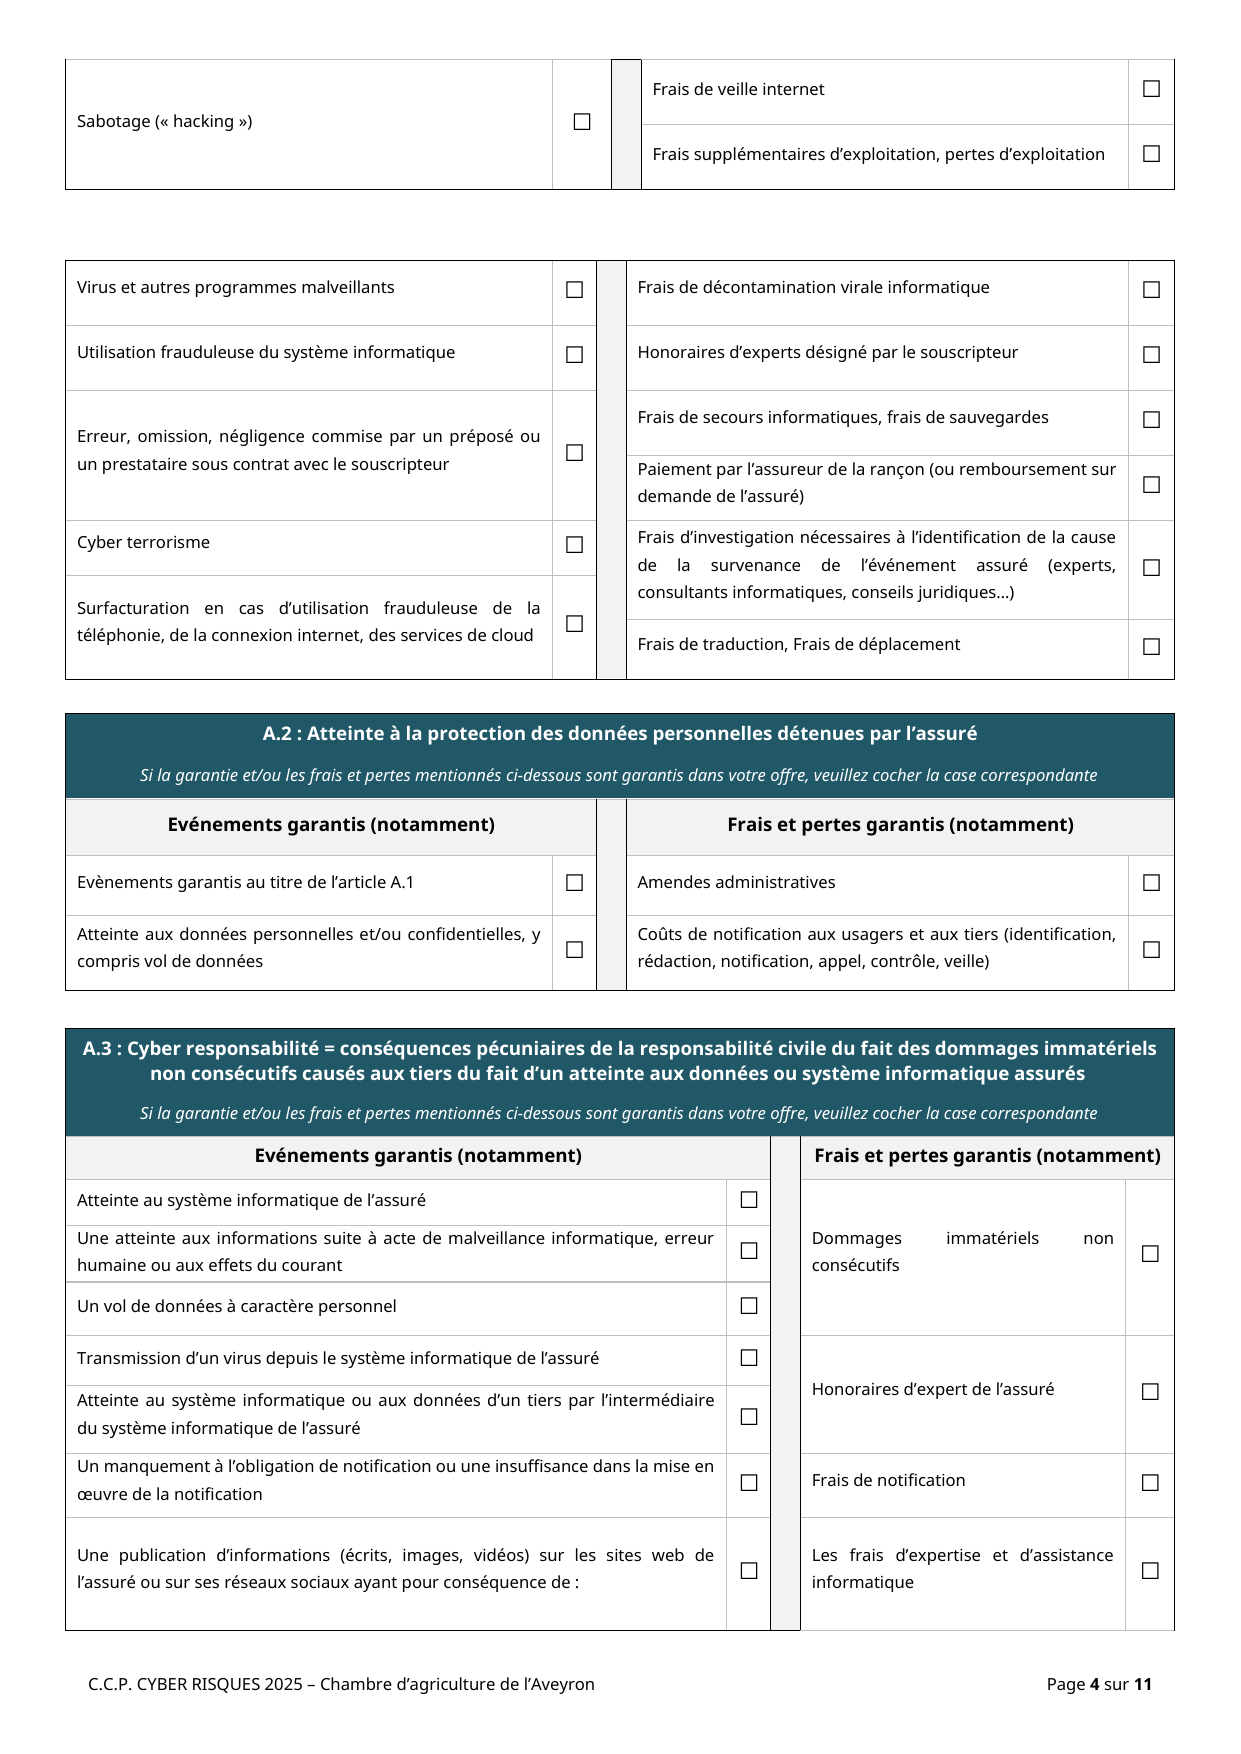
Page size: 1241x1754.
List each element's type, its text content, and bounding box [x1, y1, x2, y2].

table_cell ☐ [553, 916, 596, 990]
table_cell Honoraires d’experts désigné par le souscripteur [627, 326, 1128, 390]
table_cell Les frais d’expertise et d’assistance informatique [801, 1518, 1125, 1630]
table_cell Dommages immatériels non consécutifs [801, 1180, 1125, 1334]
table_cell Transmission d’un virus depuis le système informatique de l’assuré [66, 1336, 726, 1385]
table_cell ☐ [553, 856, 596, 915]
table_cell Un manquement à l’obligation de notification ou une insuffisance dans la mise en œuvre de la notification [66, 1454, 726, 1517]
table_cell ☐ [553, 521, 596, 575]
table_cell ☐ [1129, 326, 1174, 390]
table_cell [771, 1137, 800, 1630]
table_header A.2 : Atteinte à la protection des données personnelles détenues par l’assuré Si la garantie et/ou les frais et pertes mentionnés ci-dessous sont garantis dans votre offre, veuillez cocher la case correspondante [66, 714, 1174, 798]
table_cell Atteinte au système informatique de l’assuré [66, 1180, 726, 1225]
table_cell ☐ [1129, 620, 1174, 678]
table_cell Amendes administratives [627, 856, 1128, 915]
table_cell ☐ [1129, 521, 1174, 619]
table_cell Paiement par l’assureur de la rançon (ou remboursement sur demande de l’assuré) [627, 456, 1128, 520]
table_cell Frais et pertes garantis (notamment) [801, 1137, 1174, 1179]
table_cell ☐ [1126, 1454, 1174, 1517]
table_cell Honoraires d’expert de l’assuré [801, 1336, 1125, 1453]
table_cell ☐ [1126, 1518, 1174, 1630]
table_header Virus et autres programmes malveillants [66, 261, 552, 325]
table_header [597, 261, 626, 678]
table_cell ☐ [1129, 125, 1174, 189]
table_cell ☐ [553, 60, 611, 189]
table_cell Frais de secours informatiques, frais de sauvegardes [627, 391, 1128, 455]
table_header ☐ [553, 261, 596, 325]
table_cell ☐ [1129, 916, 1174, 990]
table_cell Frais de veille internet [642, 60, 1128, 124]
table_cell Utilisation frauduleuse du système informatique [66, 326, 552, 390]
table_cell ☐ [727, 1386, 770, 1453]
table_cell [66, 1518, 726, 1630]
table_cell [597, 800, 626, 990]
table_cell Evénements garantis (notamment) [66, 800, 596, 855]
table_cell ☐ [727, 1283, 770, 1334]
table_cell Un vol de données à caractère personnel [66, 1283, 726, 1334]
table_cell Atteinte au système informatique ou aux données d’un tiers par l’intermédiaire du système informatique de l’assuré [66, 1386, 726, 1453]
table_cell ☐ [1129, 60, 1174, 124]
table_cell ☐ [727, 1336, 770, 1385]
table_cell ☐ [553, 576, 596, 678]
table_cell ☐ [553, 326, 596, 390]
table_cell Frais supplémentaires d’exploitation, pertes d’exploitation [642, 125, 1128, 189]
table_cell Frais d’investigation nécessaires à l’identification de la cause de la survenance de l’événement assuré (experts, consultants informatiques, conseils juridiques…) [627, 521, 1128, 619]
table_cell ☐ [1129, 456, 1174, 520]
table_cell ☐ [1129, 856, 1174, 915]
table_cell ☐ [727, 1180, 770, 1225]
table_cell ☐ [727, 1226, 770, 1281]
table_cell Une atteinte aux informations suite à acte de malveillance informatique, erreur humaine ou aux effets du courant [66, 1226, 726, 1281]
table_cell Surfacturation en cas d’utilisation frauduleuse de la téléphonie, de la connexion internet, des services de cloud [66, 576, 552, 678]
table_cell Erreur, omission, négligence commise par un préposé ou un prestataire sous contrat avec le souscripteur [66, 391, 552, 520]
table_cell Frais de traduction, Frais de déplacement [627, 620, 1128, 678]
table_cell Coûts de notification aux usagers et aux tiers (identification, rédaction, notification, appel, contrôle, veille) [627, 916, 1128, 990]
table_cell ☐ [1129, 391, 1174, 455]
table_cell ☐ [553, 391, 596, 520]
table_header A.3 : Cyber responsabilité = conséquences pécuniaires de la responsabilité civile du fait des dommages immatériels non consécutifs causés aux tiers du fait d’un atteinte aux données ou système informatique assurés Si la garantie et/ou les frais et pertes mentionnés ci-dessous sont garantis dans votre offre, veuillez cocher la case correspondante [66, 1029, 1174, 1136]
table_cell Evénements garantis (notamment) [66, 1137, 770, 1179]
table_cell Evènements garantis au titre de l’article A.1 [66, 856, 552, 915]
table_cell ☐ [1126, 1336, 1174, 1453]
table_cell Cyber terrorisme [66, 521, 552, 575]
table_cell ☐ [1126, 1180, 1174, 1334]
table_header Frais de décontamination virale informatique [627, 261, 1128, 325]
table_cell ☐ [727, 1454, 770, 1517]
table_cell Frais et pertes garantis (notamment) [627, 800, 1174, 855]
table_cell Frais de notification [801, 1454, 1125, 1517]
table_cell ☐ [727, 1518, 770, 1630]
table_cell Sabotage (« hacking ») [66, 60, 552, 189]
table_header ☐ [1129, 261, 1174, 325]
table_cell Atteinte aux données personnelles et/ou confidentielles, y compris vol de données [66, 916, 552, 990]
